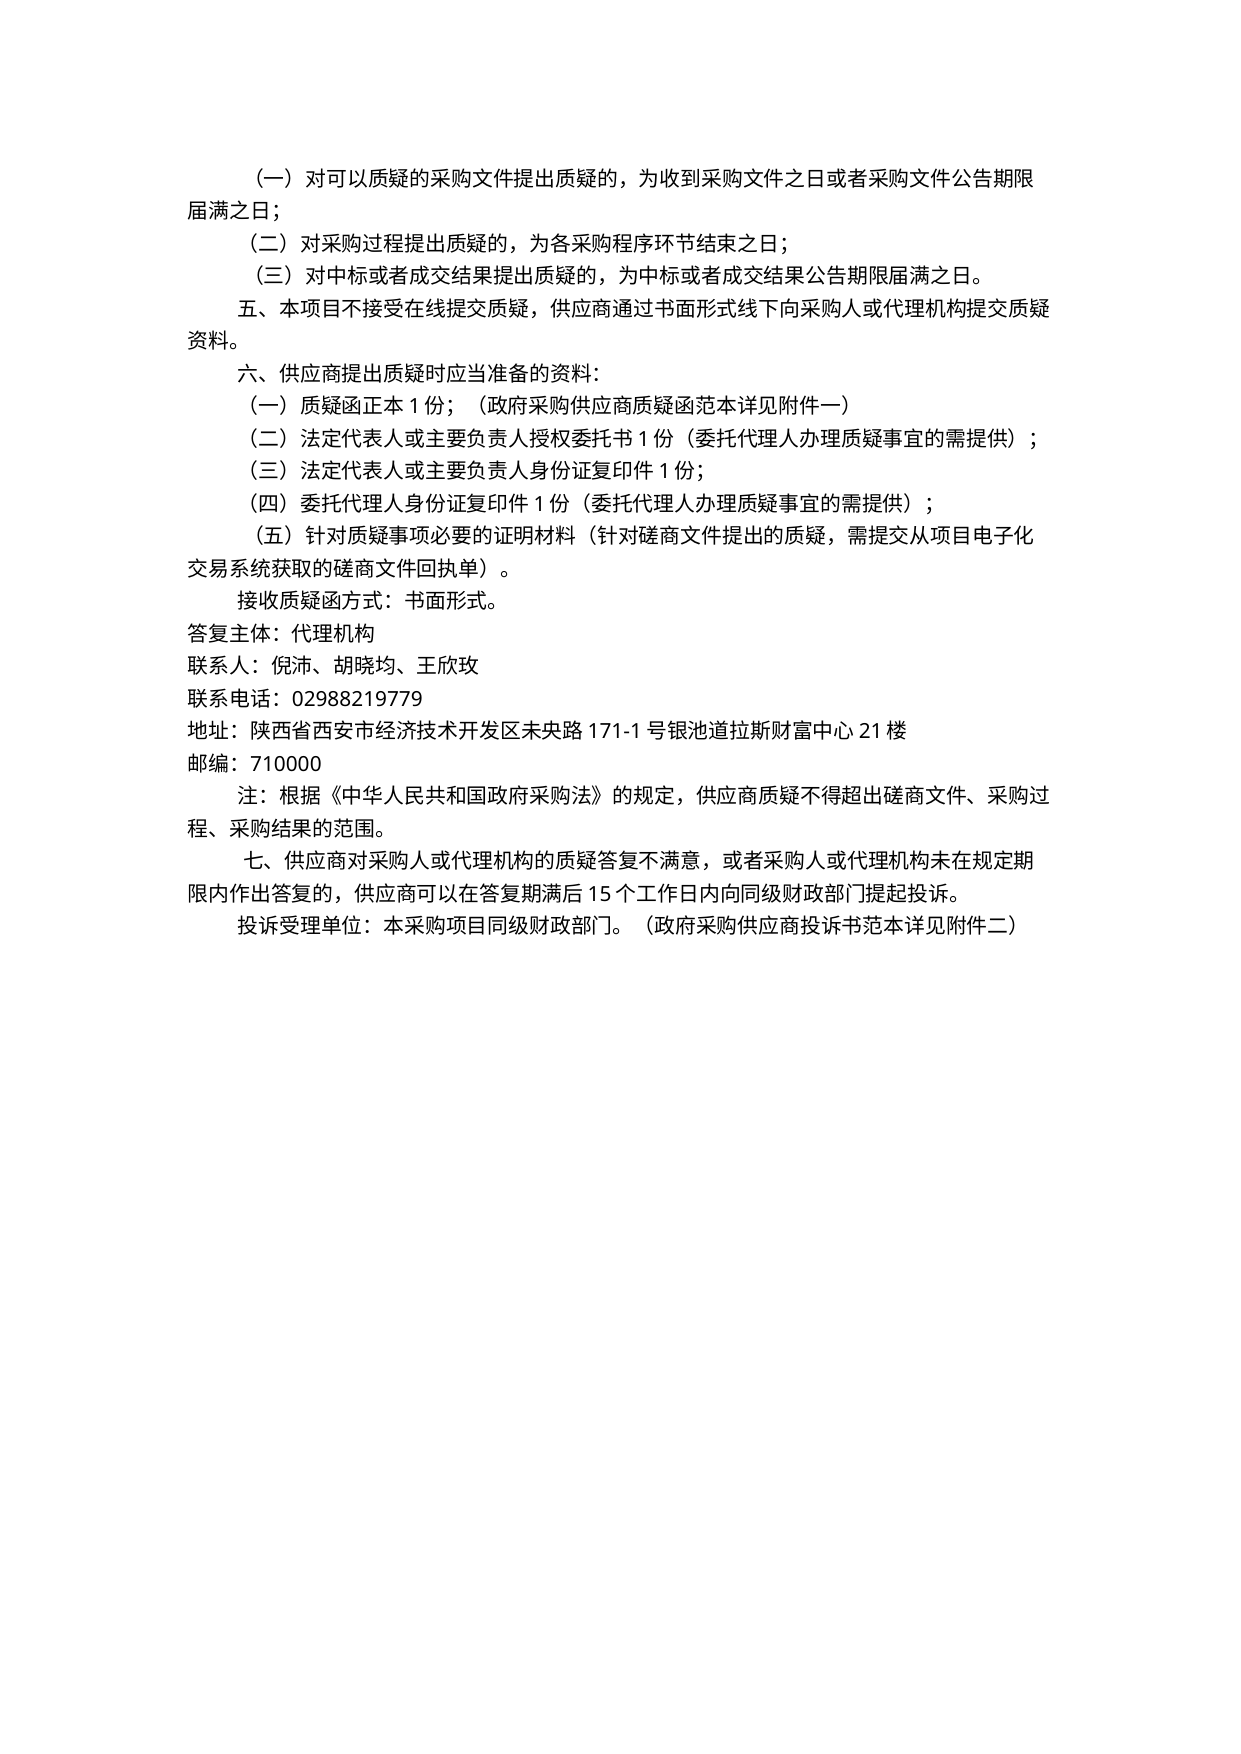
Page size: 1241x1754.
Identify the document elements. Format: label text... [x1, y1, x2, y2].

text （二）法定代表人或主要负责人授权委托书1份（委托代理人办理质疑事宜的需提供）； [187, 422, 1053, 454]
text 六、供应商提出质疑时应当准备的资料： [187, 357, 1053, 389]
text （一）质疑函正本1份；（政府采购供应商质疑函范本详见附件一） [187, 389, 1053, 422]
text 注：根据《中华人民共和国政府采购法》的规定，供应商质疑不得超出磋商文件、采购过程、采购结果的范围。 [187, 779, 1053, 844]
text 地址：陕西省西安市经济技术开发区未央路171-1号银池道拉斯财富中心21楼 [187, 714, 1053, 747]
text 联系人：倪沛、胡晓均、王欣玫 [187, 649, 1053, 682]
text 五、本项目不接受在线提交质疑，供应商通过书面形式线下向采购人或代理机构提交质疑资料。 [187, 292, 1053, 357]
text 接收质疑函方式：书面形式。 [187, 584, 1053, 617]
text 答复主体：代理机构 [187, 617, 1053, 649]
text （三）法定代表人或主要负责人身份证复印件1份； [187, 454, 1053, 487]
text 七、供应商对采购人或代理机构的质疑答复不满意，或者采购人或代理机构未在规定期限内作出答复的，供应商可以在答复期满后15个工作日内向同级财政部门提起投诉。 [187, 844, 1053, 909]
text （五）针对质疑事项必要的证明材料（针对磋商文件提出的质疑，需提交从项目电子化交易系统获取的磋商文件回执单）。 [187, 519, 1053, 584]
text 联系电话：02988219779 [187, 682, 1053, 714]
text 邮编：710000 [187, 747, 1053, 779]
text （一）对可以质疑的采购文件提出质疑的，为收到采购文件之日或者采购文件公告期限届满之日； [187, 162, 1053, 227]
text 投诉受理单位：本采购项目同级财政部门。（政府采购供应商投诉书范本详见附件二） [187, 909, 1053, 942]
text （三）对中标或者成交结果提出质疑的，为中标或者成交结果公告期限届满之日。 [187, 259, 1053, 292]
text （二）对采购过程提出质疑的，为各采购程序环节结束之日； [187, 227, 1053, 259]
text （四）委托代理人身份证复印件1份（委托代理人办理质疑事宜的需提供）； [187, 487, 1053, 519]
